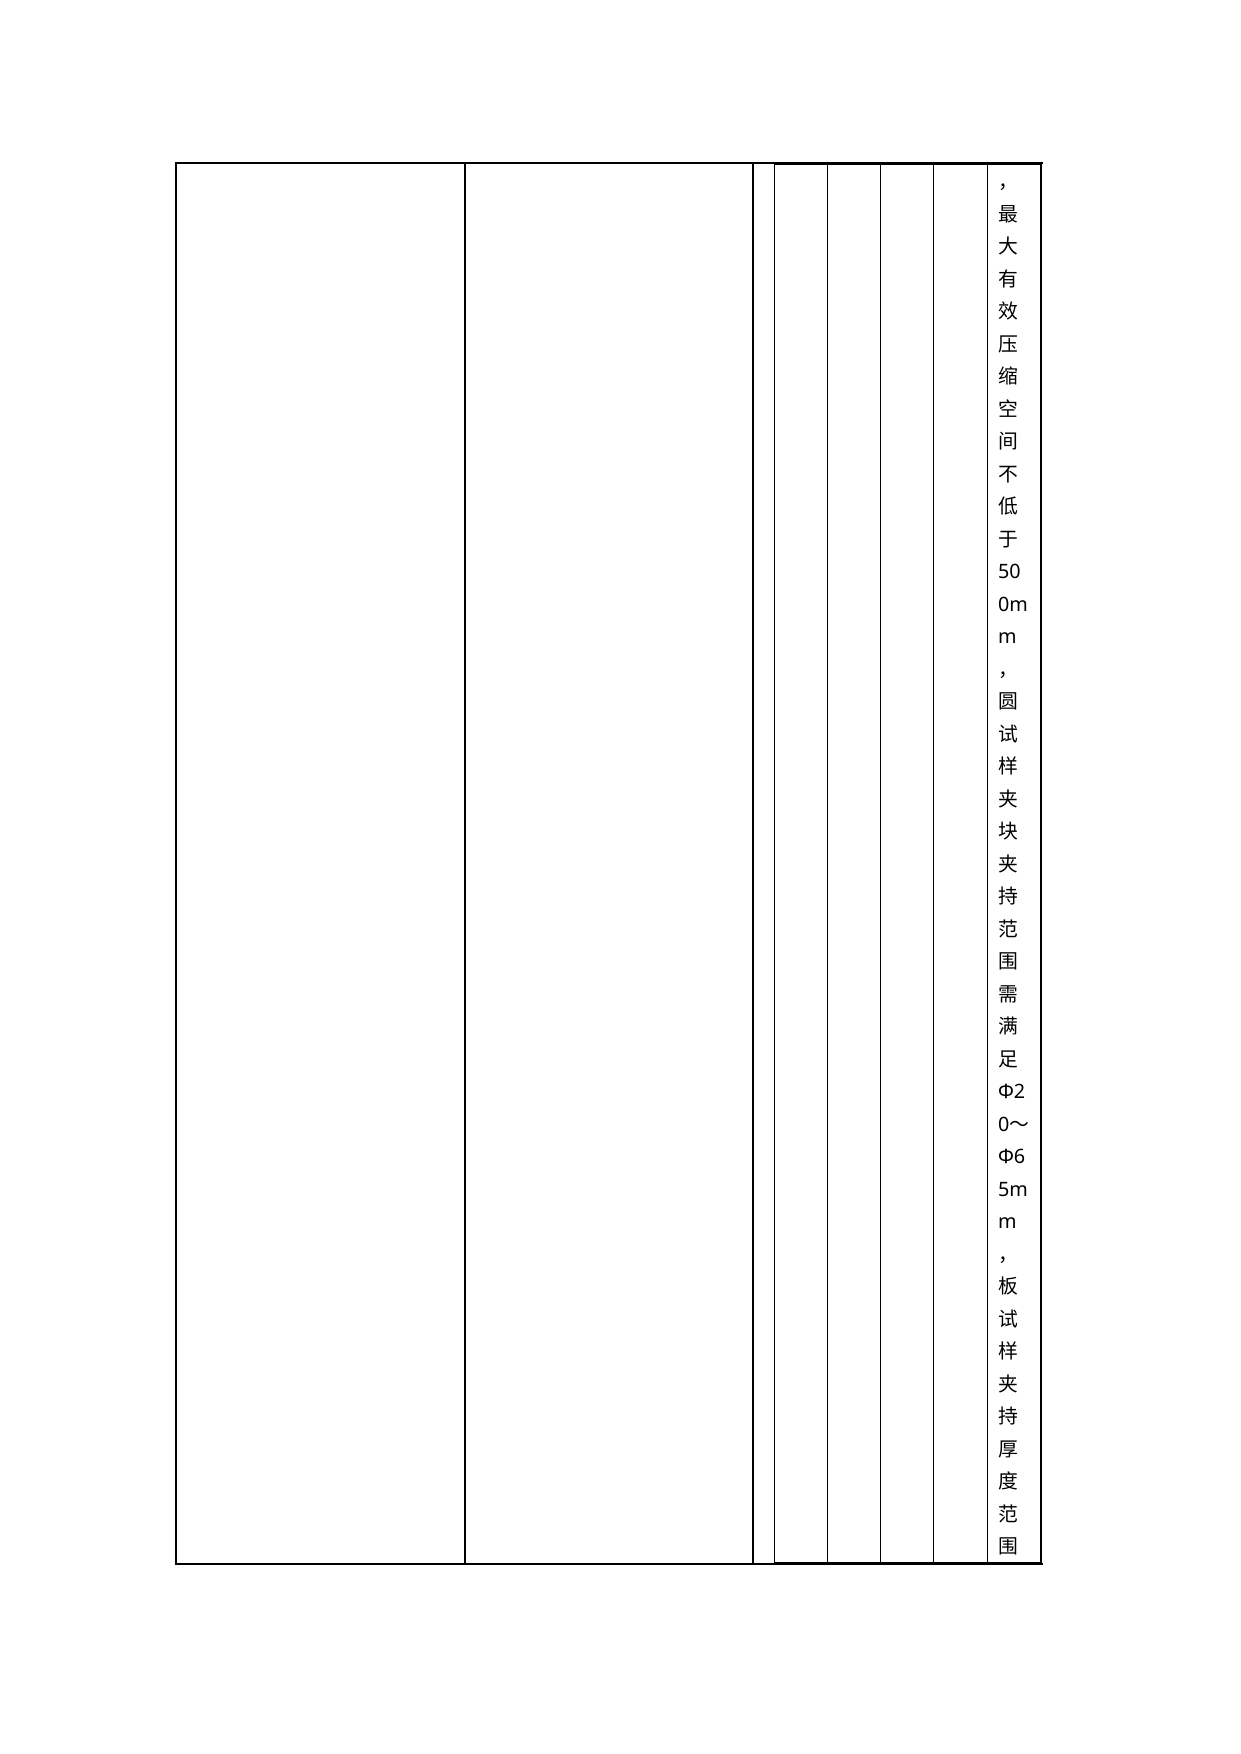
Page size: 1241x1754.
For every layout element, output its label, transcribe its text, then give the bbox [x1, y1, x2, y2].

table_cell [775, 165, 827, 1562]
table_cell [466, 164, 752, 1563]
table_cell [828, 165, 880, 1562]
table_cell [934, 165, 987, 1562]
table_cell [881, 165, 933, 1562]
table_cell [988, 165, 1040, 1562]
table_cell [754, 164, 774, 1563]
table_cell 1 [177, 164, 464, 1563]
